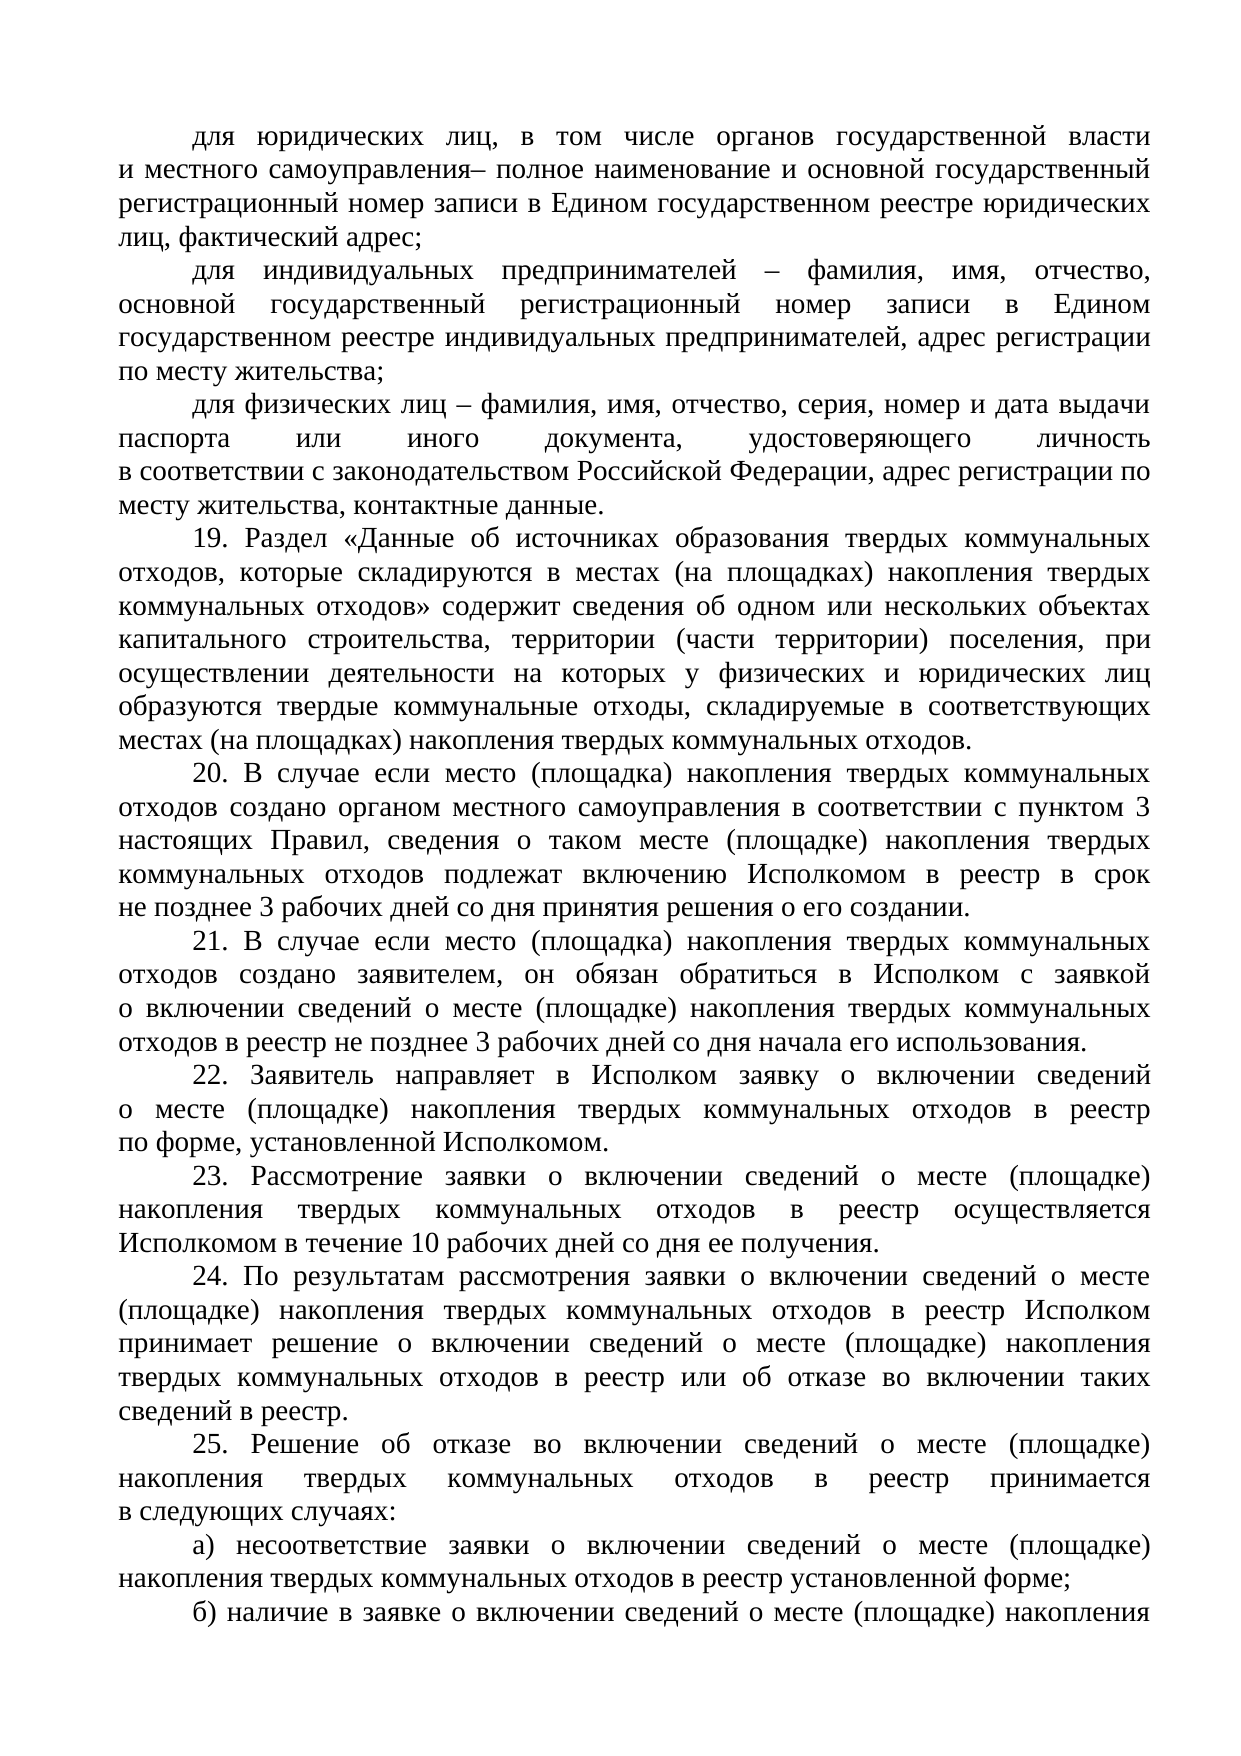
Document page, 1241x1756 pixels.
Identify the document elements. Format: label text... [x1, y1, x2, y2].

text а) несоответствие заявки о включении сведений о месте (площадке) накопления твердых коммунальных отходов в реестр установленной форме; [118, 1527, 1152, 1594]
text 19. Раздел «Данные об источниках образования твердых коммунальных отходов, которые складируются в местах (на площадках) накопления твердых коммунальных отходов» содержит сведения об одном или нескольких объектах капитального строительства, территории (части территории) поселения, при осуществлении деятельности на которых у физических и юридических лиц образуются твердые коммунальные отходы, складируемые в соответствующих местах (на площадках) накопления твердых коммунальных отходов. [118, 521, 1152, 755]
text 20. В случае если место (площадка) накопления твердых коммунальных отходов создано органом местного самоуправления в соответствии с пунктом 3 настоящих Правил, сведения о таком месте (площадке) накопления твердых коммунальных отходов подлежат включению Исполкомом в реестр в срок не позднее 3 рабочих дней со дня принятия решения о его создании. [118, 755, 1152, 923]
text 21. В случае если место (площадка) накопления твердых коммунальных отходов создано заявителем, он обязан обратиться в Исполком с заявкой о включении сведений о месте (площадке) накопления твердых коммунальных отходов в реестр не позднее 3 рабочих дней со дня начала его использования. [118, 923, 1152, 1057]
text 24. По результатам рассмотрения заявки о включении сведений о месте (площадке) накопления твердых коммунальных отходов в реестр Исполком принимает решение о включении сведений о месте (площадке) накопления твердых коммунальных отходов в реестр или об отказе во включении таких сведений в реестр. [118, 1258, 1152, 1426]
text для индивидуальных предпринимателей – фамилия, имя, отчество, основной государственный регистрационный номер записи в Едином государственном реестре индивидуальных предпринимателей, адрес регистрации по месту жительства; [118, 252, 1152, 386]
text 25. Решение об отказе во включении сведений о месте (площадке) накопления твердых коммунальных отходов в реестр принимается в следующих случаях: [118, 1426, 1152, 1527]
text для юридических лиц, в том числе органов государственной власти и местного самоуправления– полное наименование и основной государственный регистрационный номер записи в Едином государственном реестре юридических лиц, фактический адрес; [118, 118, 1152, 252]
text 22. Заявитель направляет в Исполком заявку о включении сведений о месте (площадке) накопления твердых коммунальных отходов в реестр по форме, установленной Исполкомом. [118, 1057, 1152, 1158]
text для физических лиц – фамилия, имя, отчество, серия, номер и дата выдачи паспорта или иного документа, удостоверяющего личность в соответствии с законодательством Российской Федерации, адрес регистрации по месту жительства, контактные данные. [118, 386, 1152, 521]
text 23. Рассмотрение заявки о включении сведений о месте (площадке) накопления твердых коммунальных отходов в реестр осуществляется Исполкомом в течение 10 рабочих дней со дня ее получения. [118, 1158, 1152, 1258]
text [118, 1594, 1152, 1627]
